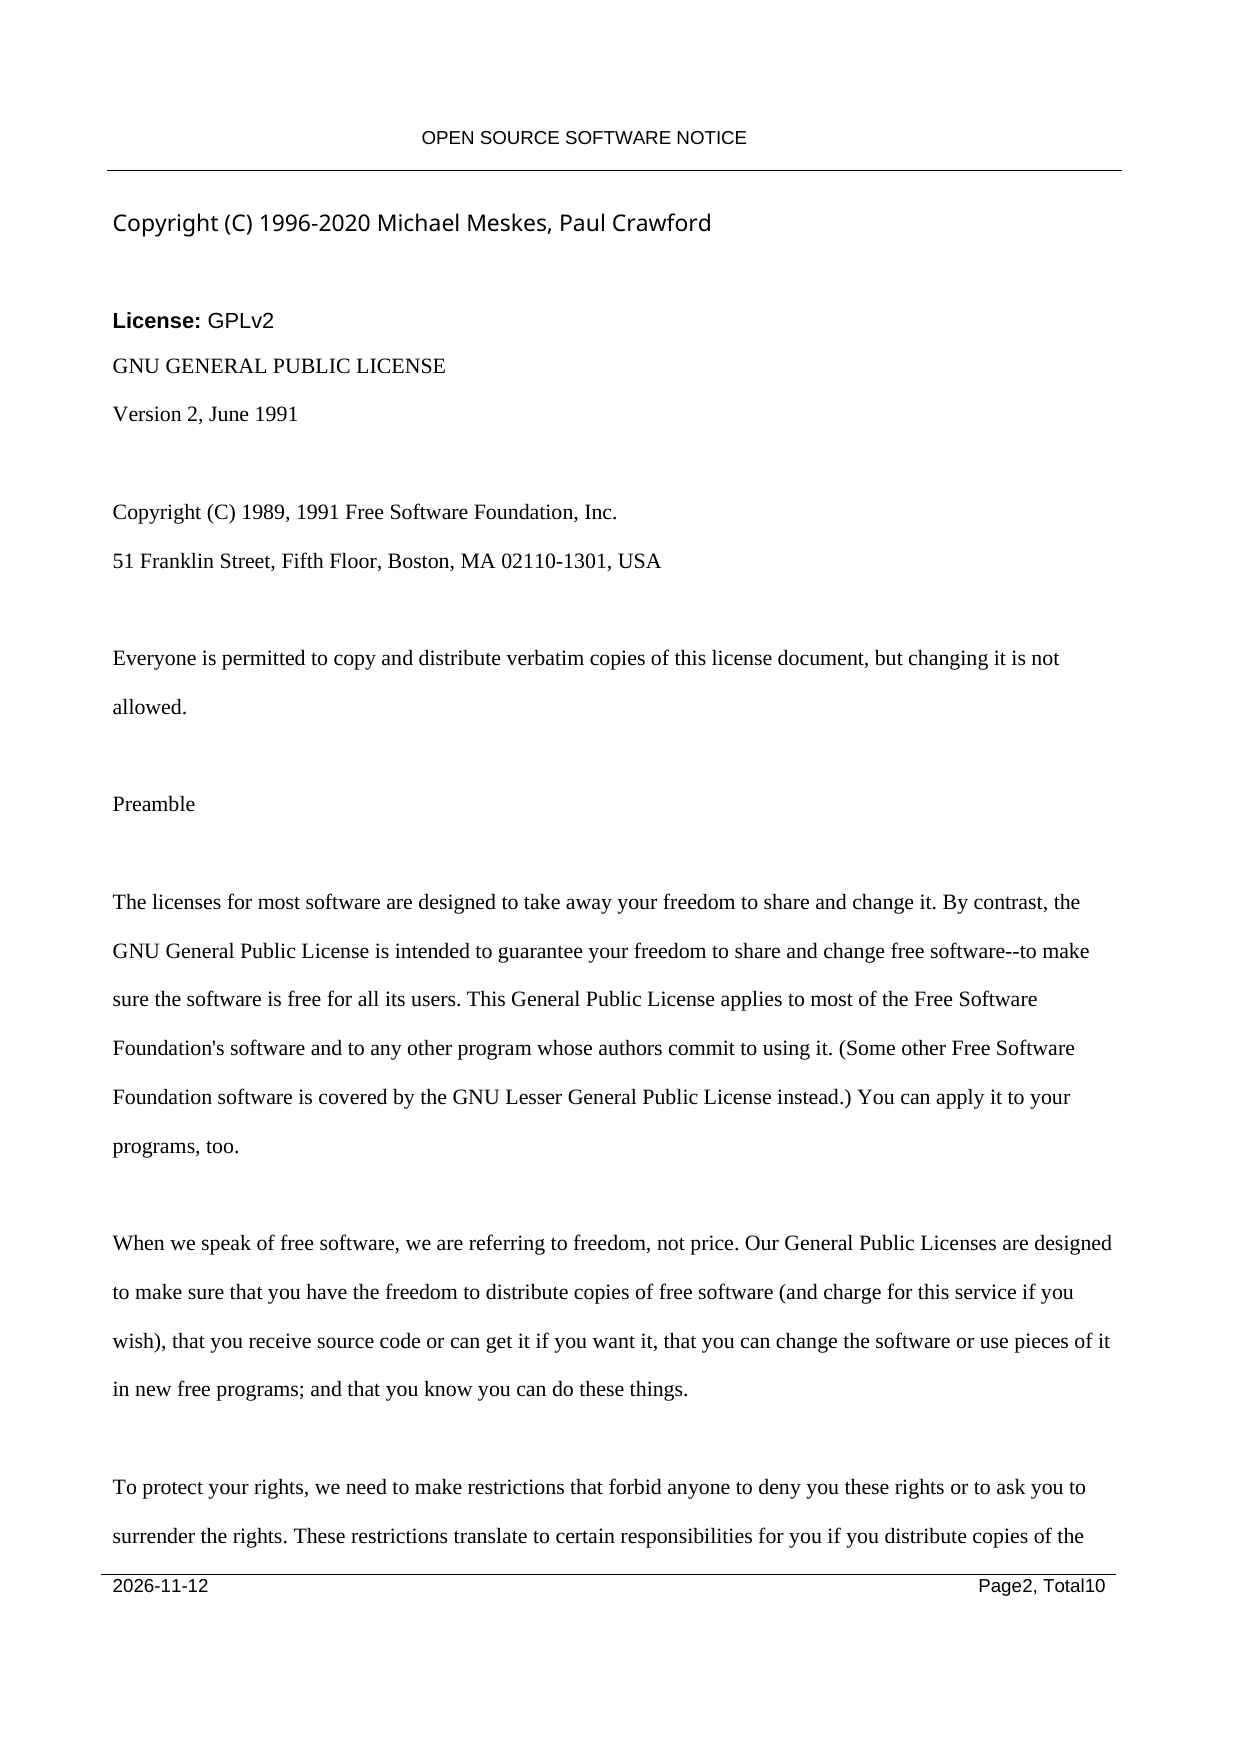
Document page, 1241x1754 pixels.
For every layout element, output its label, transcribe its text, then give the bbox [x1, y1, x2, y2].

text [112, 206, 1128, 288]
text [112, 349, 1128, 1551]
text License: GPLv2 [112, 304, 1128, 336]
